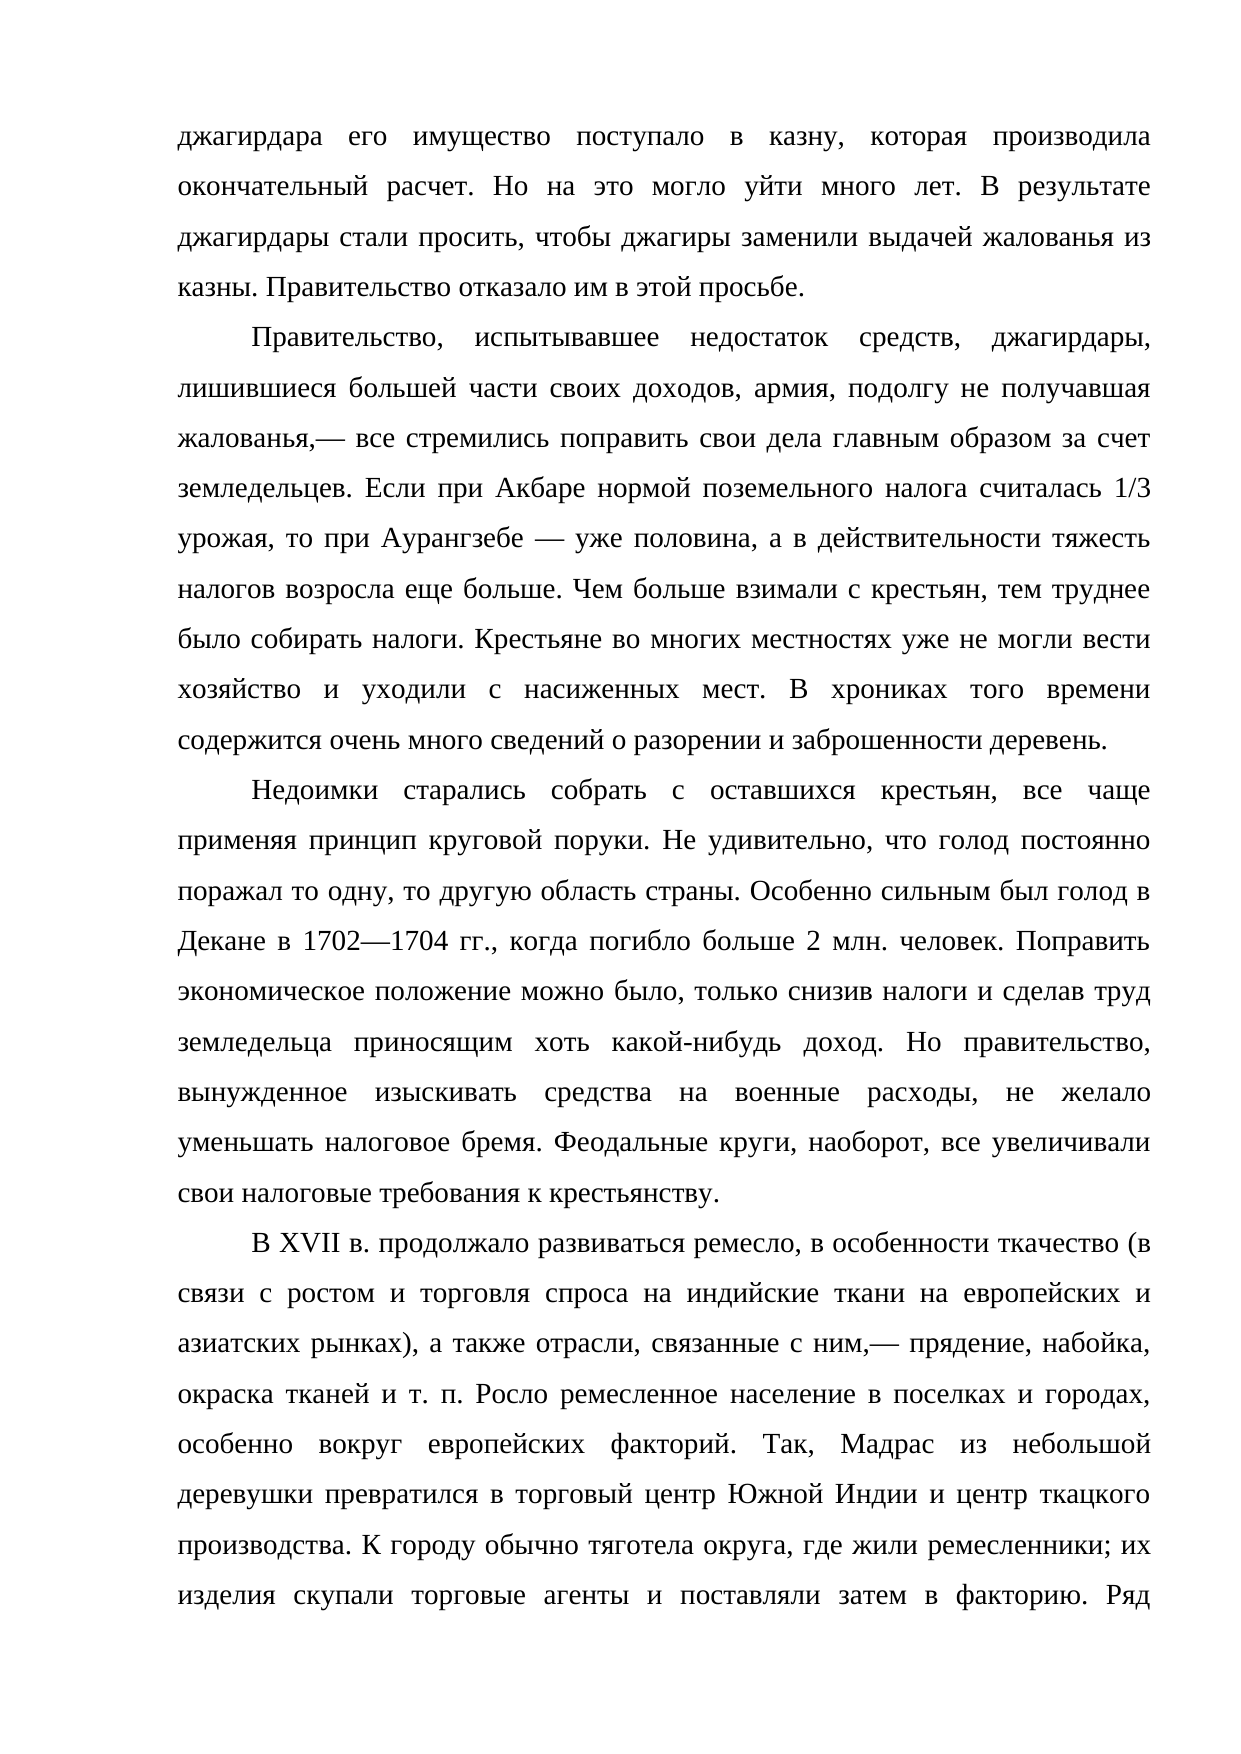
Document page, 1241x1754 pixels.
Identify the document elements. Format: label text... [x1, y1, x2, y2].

text Недоимки старались собрать с оставшихся крестьян, все чаще применяя принцип круговой поруки. Не удивительно, что голод постоянно поражал то одну, то другую область страны. Особенно сильным был голод в Декане в 1702—1704 гг., когда погибло больше 2 млн. человек. Поправить экономическое положение можно было, только снизив налоги и сделав труд земледельца приносящим хоть какой-нибудь доход. Но правительство, вынужденное изыскивать средства на военные расходы, не желало уменьшать налоговое бремя. Феодальные круги, наоборот, все увеличивали свои налоговые требования к крестьянству. [177, 772, 1152, 1208]
text Правительство, испытывавшее недостаток средств, джагирдары, лишившиеся большей части своих доходов, армия, подолгу не получавшая жалованья,— все стремились поправить свои дела главным образом за счет земледельцев. Если при Акбаре нормой поземельного налога считалась 1/3 урожая, то при Аурангзебе — уже половина, а в действительности тяжесть налогов возросла еще больше. Чем больше взимали с крестьян, тем труднее было собирать налоги. Крестьяне во многих местностях уже не могли вести хозяйство и уходили с насиженных мест. В хрониках того времени содержится очень много сведений о разорении и заброшенности деревень. [177, 319, 1152, 755]
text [177, 1225, 1152, 1611]
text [177, 118, 1152, 303]
